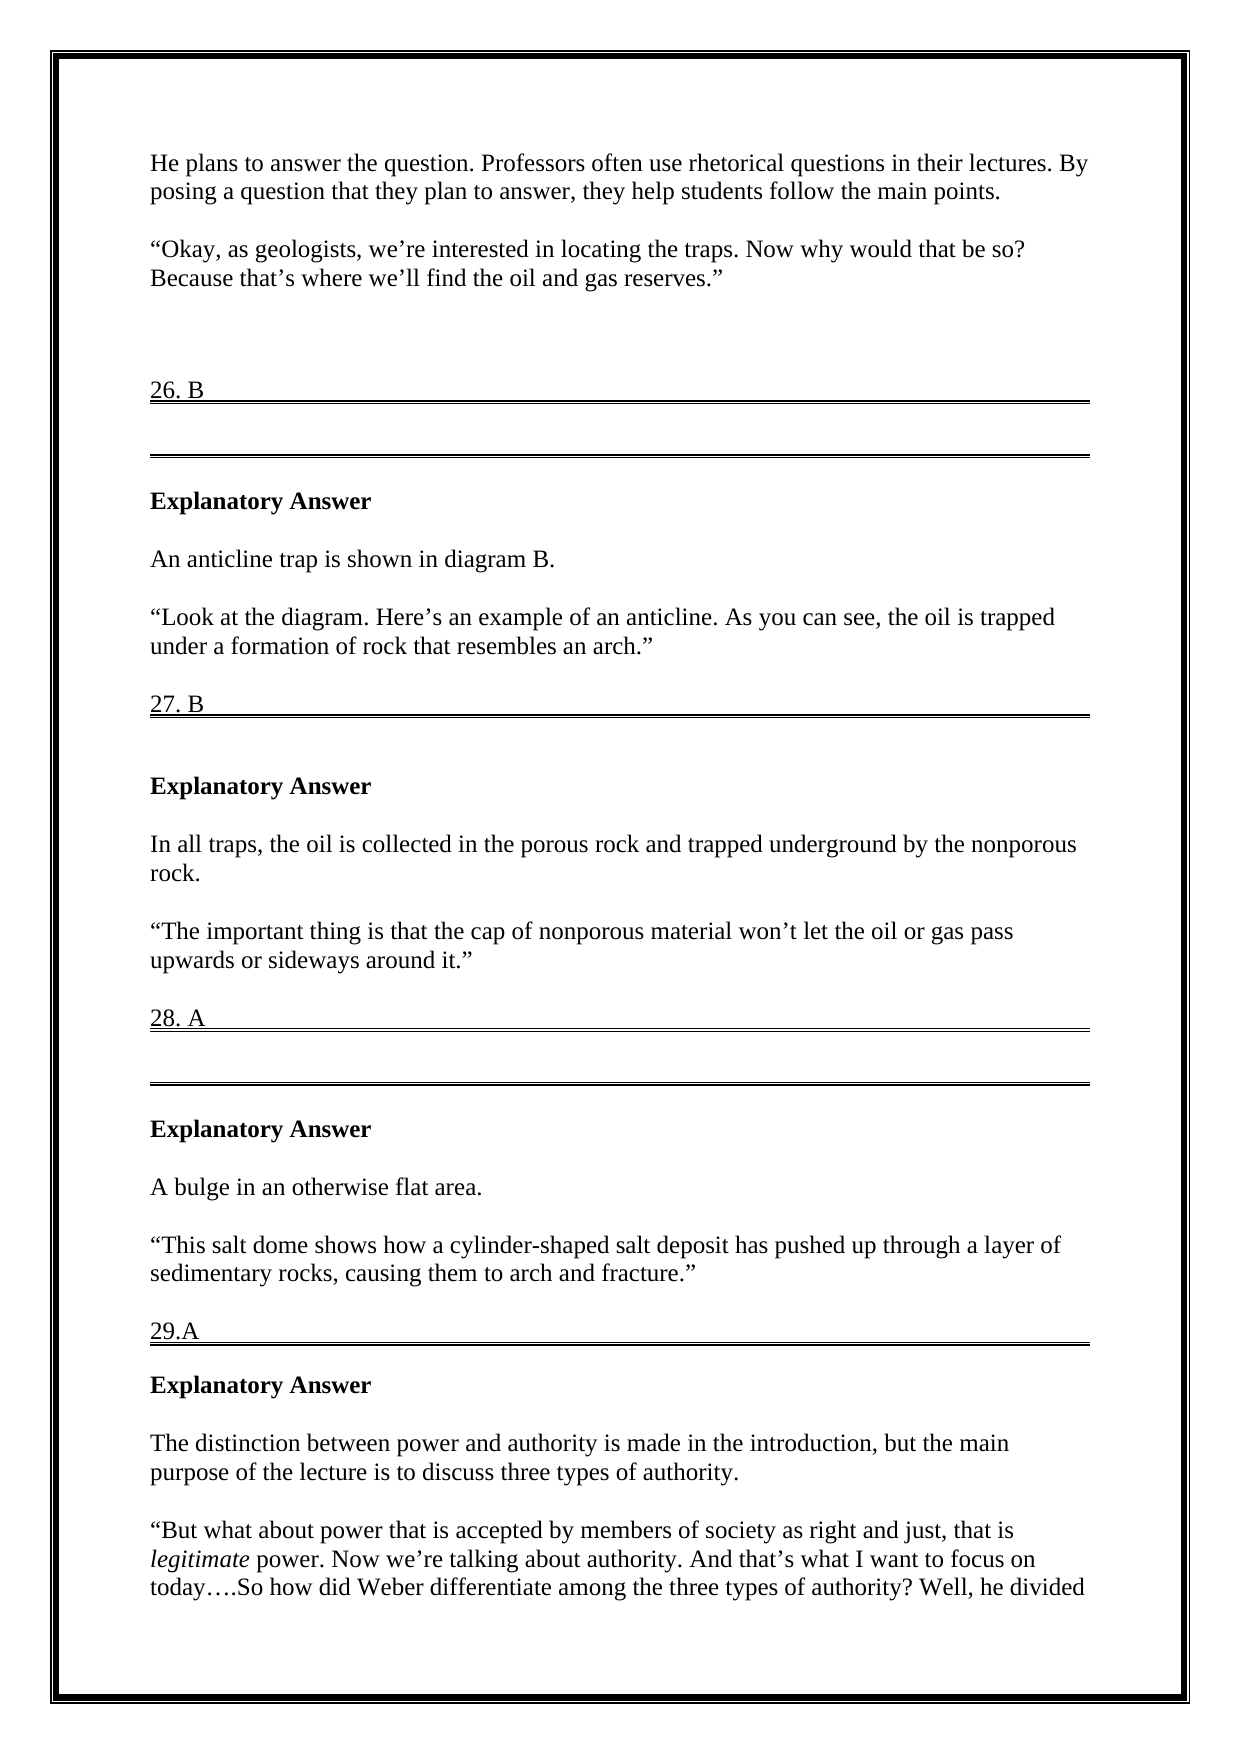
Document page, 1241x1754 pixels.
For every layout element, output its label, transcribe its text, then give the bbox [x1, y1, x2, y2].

text Explanatory Answer [150, 771, 1090, 800]
text “This salt dome shows how a cylinder-shaped salt deposit has pushed up through a layer of sedimentary rocks, causing them to arch and fracture.” [150, 1230, 1090, 1287]
text Explanatory Answer [150, 486, 1090, 515]
text Explanatory Answer [150, 1114, 1090, 1143]
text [150, 1515, 1090, 1601]
text 26. B [150, 375, 1090, 400]
text “Okay, as geologists, we’re interested in locating the traps. Now why would that be so? Because that’s where we’ll find the oil and gas reserves.” [150, 234, 1090, 292]
text 28. A [150, 1003, 1090, 1028]
text Explanatory Answer [150, 1370, 1090, 1399]
text A bulge in an otherwise flat area. [150, 1172, 1090, 1201]
text “Look at the diagram. Here’s an example of an anticline. As you can see, the oil is trapped under a formation of rock that resembles an arch.” [150, 602, 1090, 659]
text 27. B [150, 689, 1090, 714]
text The distinction between power and authority is made in the introduction, but the main purpose of the lecture is to discuss three types of authority. [150, 1428, 1090, 1486]
text 29.A [150, 1316, 1090, 1342]
text An anticline trap is shown in diagram B. [150, 544, 1090, 573]
text “The important thing is that the cap of nonporous material won’t let the oil or gas pass upwards or sideways around it.” [150, 916, 1090, 973]
text He plans to answer the question. Professors often use rhetorical questions in their lectures. By posing a question that they plan to answer, they help students follow the main points. [150, 148, 1090, 205]
text In all traps, the oil is collected in the porous rock and trapped underground by the nonporous rock. [150, 829, 1090, 887]
